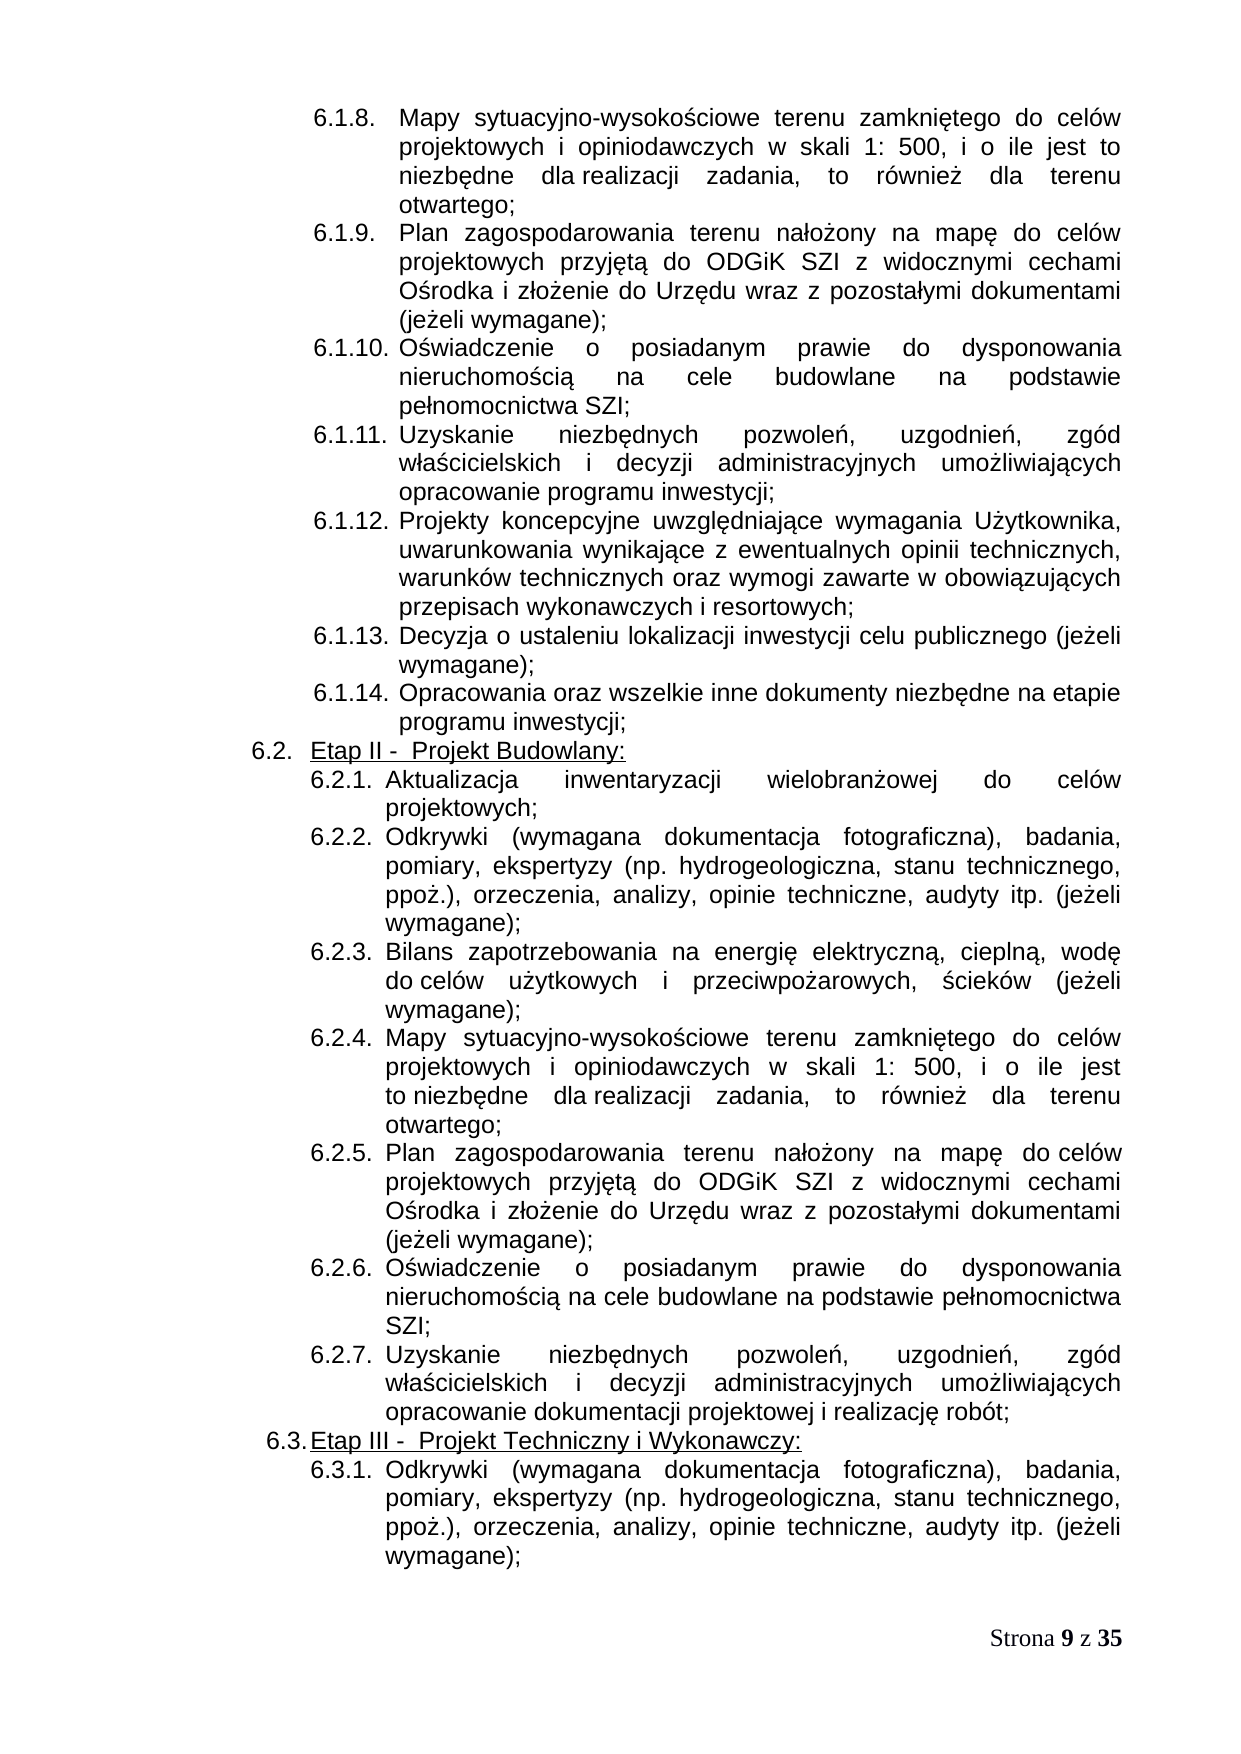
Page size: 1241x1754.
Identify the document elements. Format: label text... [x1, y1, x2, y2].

list Projekty koncepcyjne uwzględniające wymagania Użytkownika, uwarunkowania wynikające z ewentualnych opinii technicznych, warunków technicznych oraz wymogi zawarte w obowiązujących przepisach wykonawczych i resortowych; [313, 506, 1122, 621]
list Mapy sytuacyjno-wysokościowe terenu zamkniętego do celów projektowych i opiniodawczych w skali 1: 500, i o ile jest to niezbędne dla realizacji zadania, to również dla terenu otwartego; [310, 1023, 1122, 1138]
list Uzyskanie niezbędnych pozwoleń, uzgodnień, zgód właścicielskich i decyzji administracyjnych umożliwiających opracowanie programu inwestycji; [313, 419, 1122, 506]
list Uzyskanie niezbędnych pozwoleń, uzgodnień, zgód właścicielskich i decyzji administracyjnych umożliwiających opracowanie dokumentacji projektowej i realizację robót; [310, 1339, 1122, 1426]
list Etap III - Projekt Techniczny i Wykonawczy: [266, 1426, 1122, 1454]
list Oświadczenie o posiadanym prawie do dysponowania nieruchomością na cele budowlane na podstawie pełnomocnictwa SZI; [310, 1253, 1122, 1339]
list Etap II - Projekt Budowlany: [251, 736, 1122, 764]
list Oświadczenie o posiadanym prawie do dysponowania nieruchomością na cele budowlane na podstawie pełnomocnictwa SZI; [313, 333, 1122, 419]
list Bilans zapotrzebowania na energię elektryczną, cieplną, wodę do celów użytkowych i przeciwpożarowych, ścieków (jeżeli wymagane); [310, 937, 1122, 1023]
list Mapy sytuacyjno-wysokościowe terenu zamkniętego do celów projektowych i opiniodawczych w skali 1: 500, i o ile jest to niezbędne dla realizacji zadania, to również dla terenu otwartego; [313, 103, 1122, 218]
list Aktualizacja inwentaryzacji wielobranżowej do celów projektowych; [310, 764, 1122, 822]
list Opracowania oraz wszelkie inne dokumenty niezbędne na etapie programu inwestycji; [313, 678, 1122, 736]
list Odkrywki (wymagana dokumentacja fotograficzna), badania, pomiary, ekspertyzy (np. hydrogeologiczna, stanu technicznego, ppoż.), orzeczenia, analizy, opinie techniczne, audyty itp. (jeżeli wymagane); [310, 822, 1122, 937]
list Decyzja o ustaleniu lokalizacji inwestycji celu publicznego (jeżeli wymagane); [313, 621, 1122, 678]
list Odkrywki (wymagana dokumentacja fotograficzna), badania, pomiary, ekspertyzy (np. hydrogeologiczna, stanu technicznego, ppoż.), orzeczenia, analizy, opinie techniczne, audyty itp. (jeżeli wymagane); [310, 1454, 1122, 1569]
